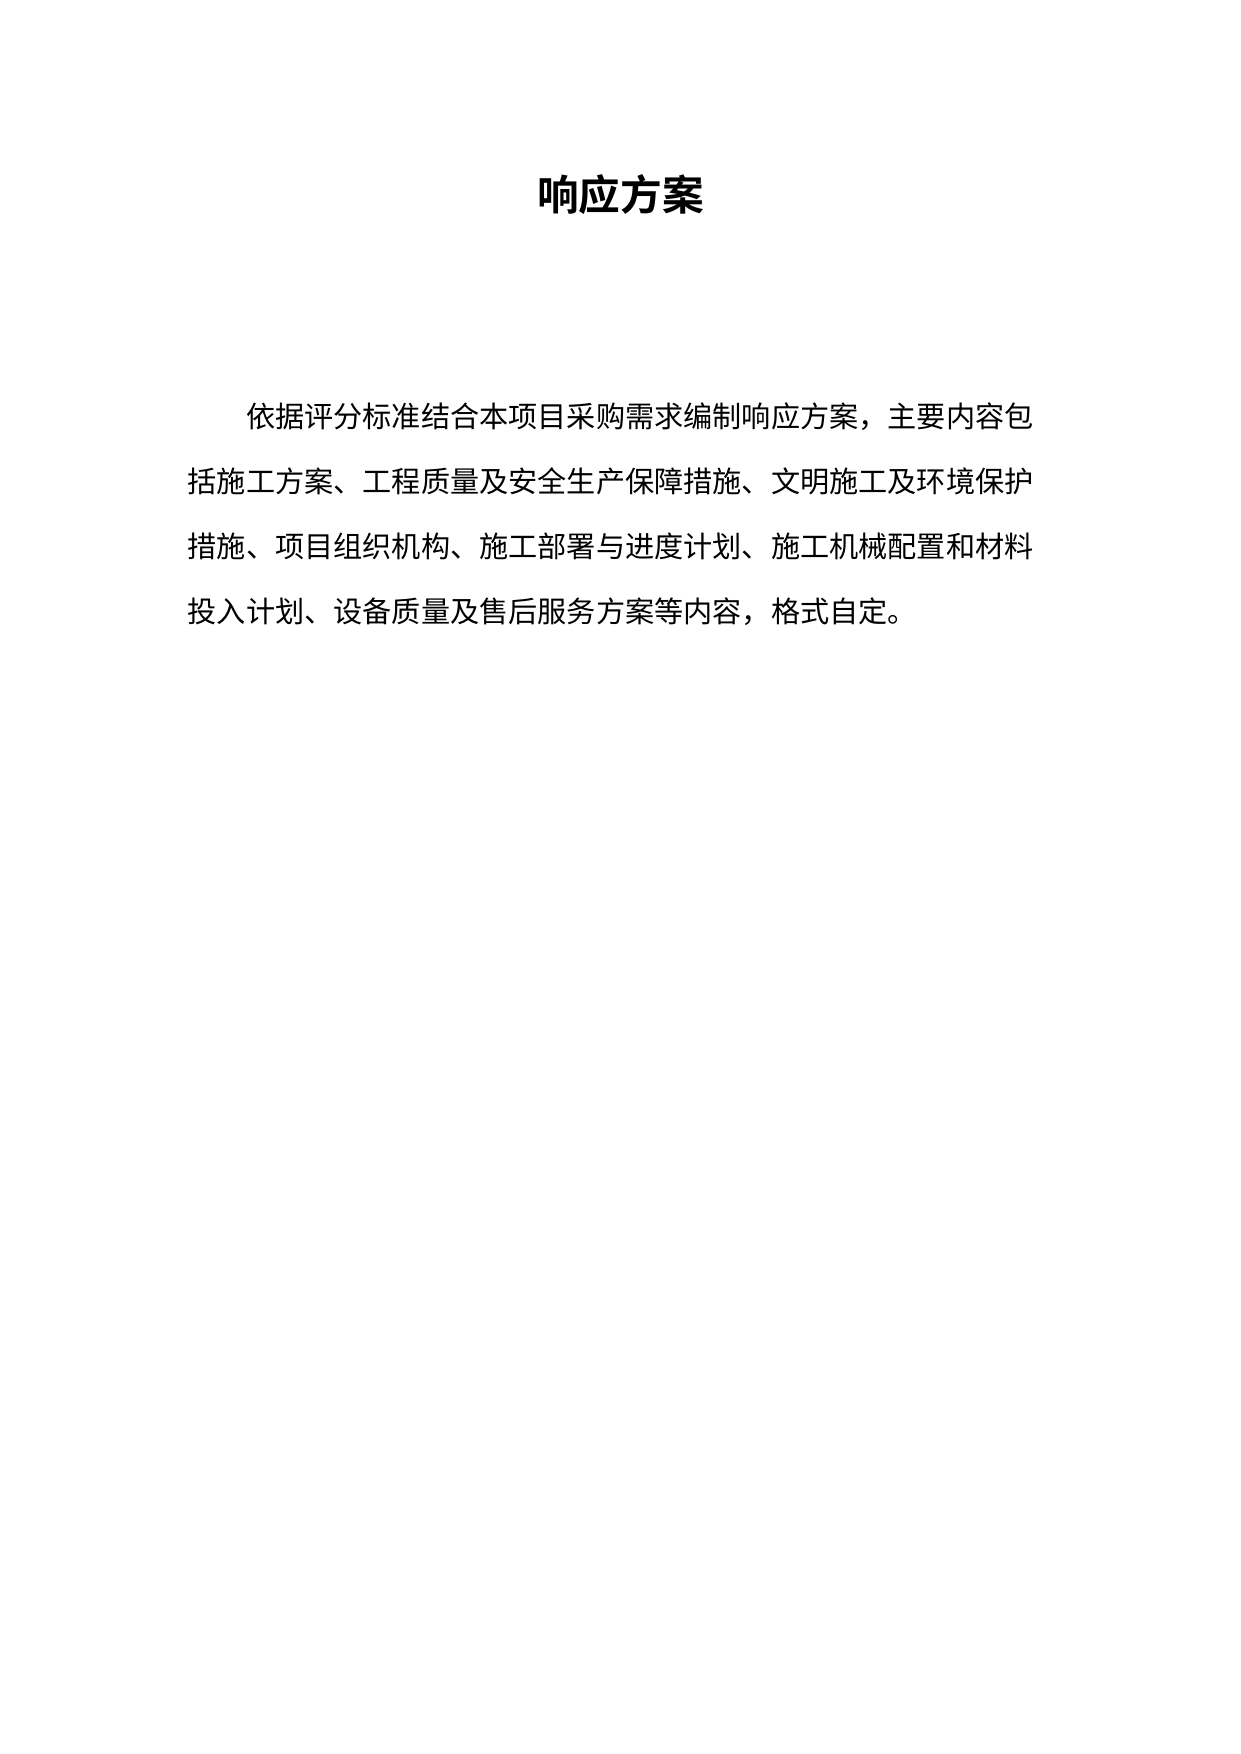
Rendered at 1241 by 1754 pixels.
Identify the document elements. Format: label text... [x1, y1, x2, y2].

text 依据评分标准结合本项目采购需求编制响应方案，主要内容包括施工方案、工程质量及安全生产保障措施、文明施工及环境保护措施、项目组织机构、施工部署与进度计划、施工机械配置和材料投入计划、设备质量及售后服务方案等内容，格式自定。 [187, 382, 1053, 642]
text 响应方案 [187, 162, 1053, 222]
